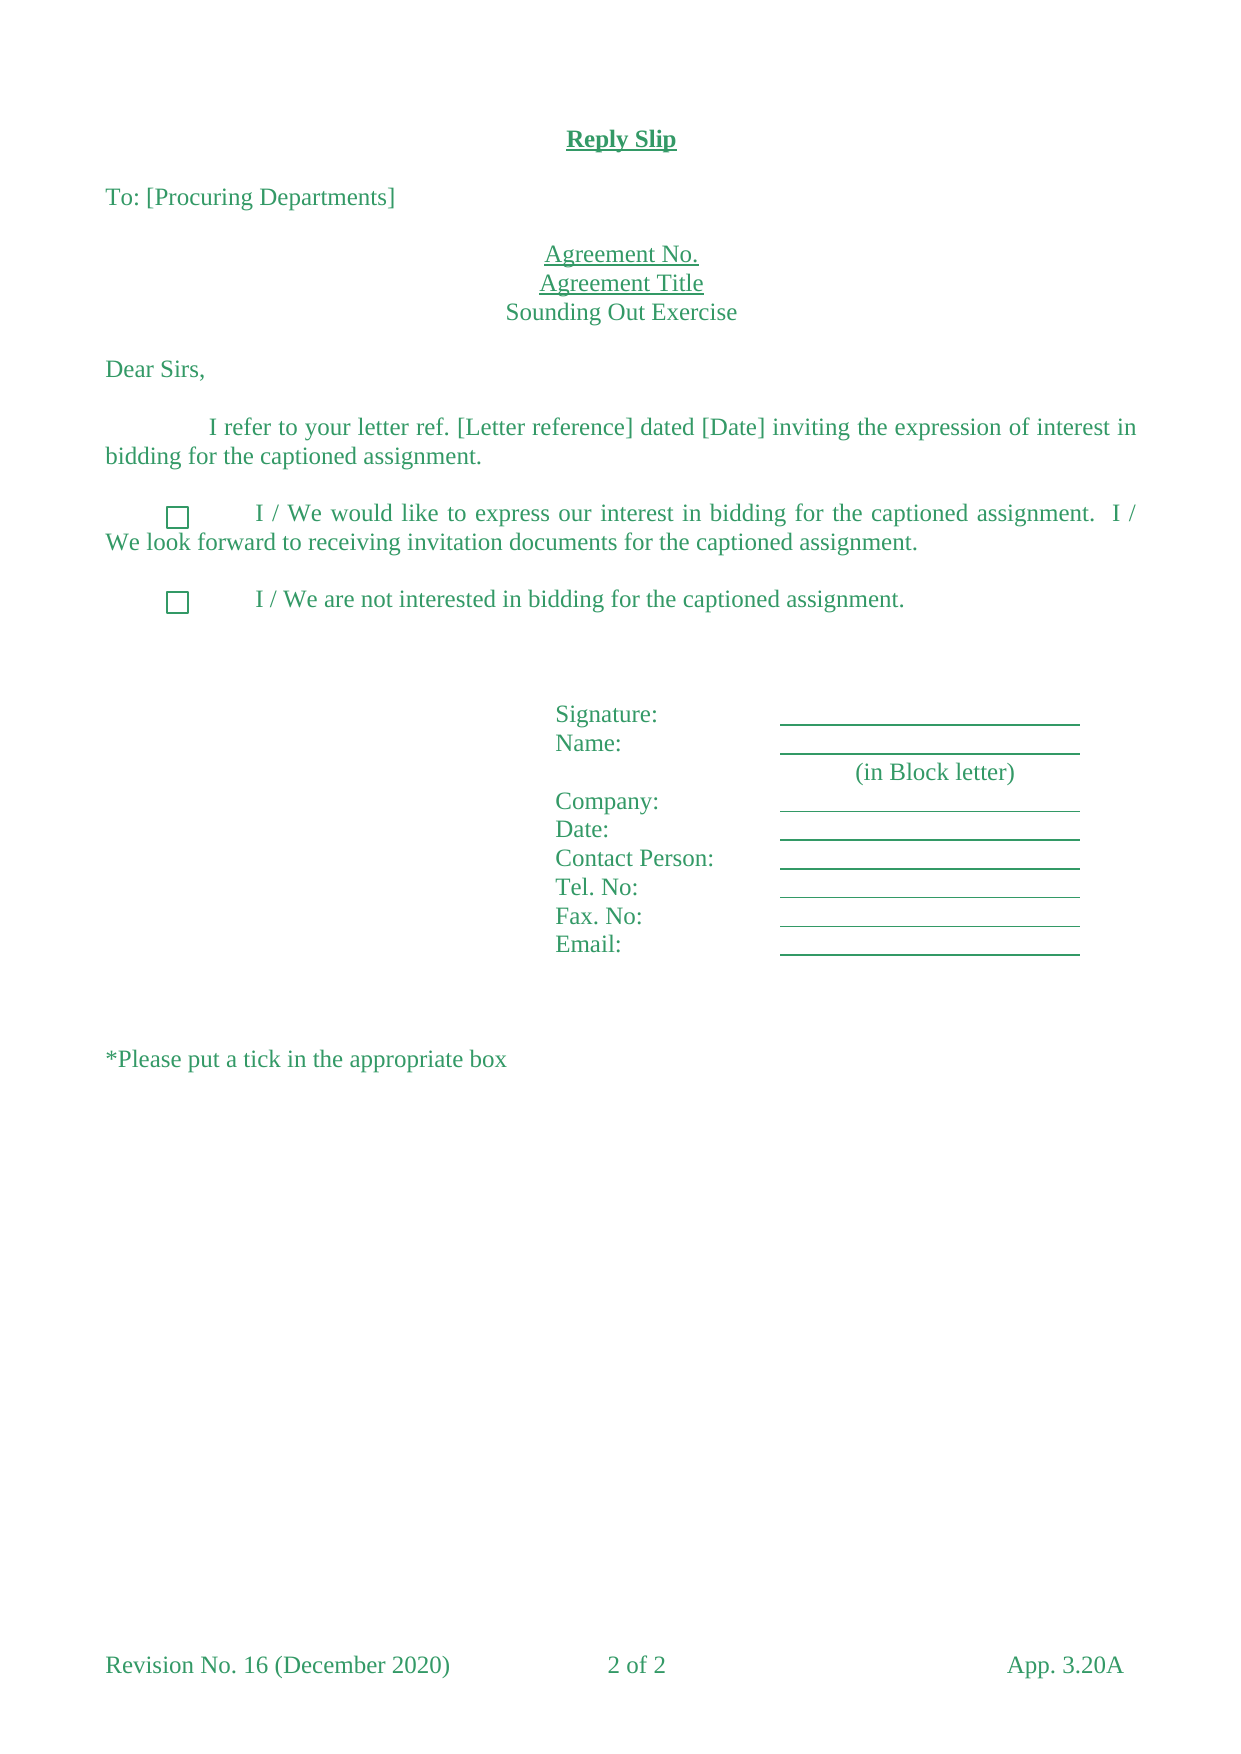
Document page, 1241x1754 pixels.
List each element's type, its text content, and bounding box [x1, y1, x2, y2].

text I / We are not interested in bidding for the captioned assignment. [105, 584, 1137, 613]
text I refer to your letter ref. [Letter reference] dated [Date] inviting the expression of interest in bidding for the captioned assignment. [105, 412, 1137, 469]
text Agreement Title [105, 268, 1137, 297]
text Contact Person: [105, 843, 1137, 872]
text Tel. No: [105, 872, 1137, 901]
text Signature: [105, 699, 1137, 728]
text Fax. No: [105, 901, 1137, 929]
text Email: [105, 929, 1137, 958]
text I / We would like to express our interest in bidding for the captioned assignment. I / We look forward to receiving invitation documents for the captioned assignment. [105, 498, 1137, 556]
text To: [Procuring Departments] [105, 182, 1137, 211]
text Company: [105, 786, 1137, 814]
text Name: [105, 728, 1137, 757]
text Date: [105, 814, 1137, 843]
text Dear Sirs, [105, 354, 1137, 383]
text Sounding Out Exercise [105, 297, 1137, 326]
text Agreement No. [105, 239, 1137, 268]
text *Please put a tick in the appropriate box [105, 1044, 1137, 1073]
text Reply Slip [105, 124, 1137, 153]
text (in Block letter) [105, 757, 1137, 786]
